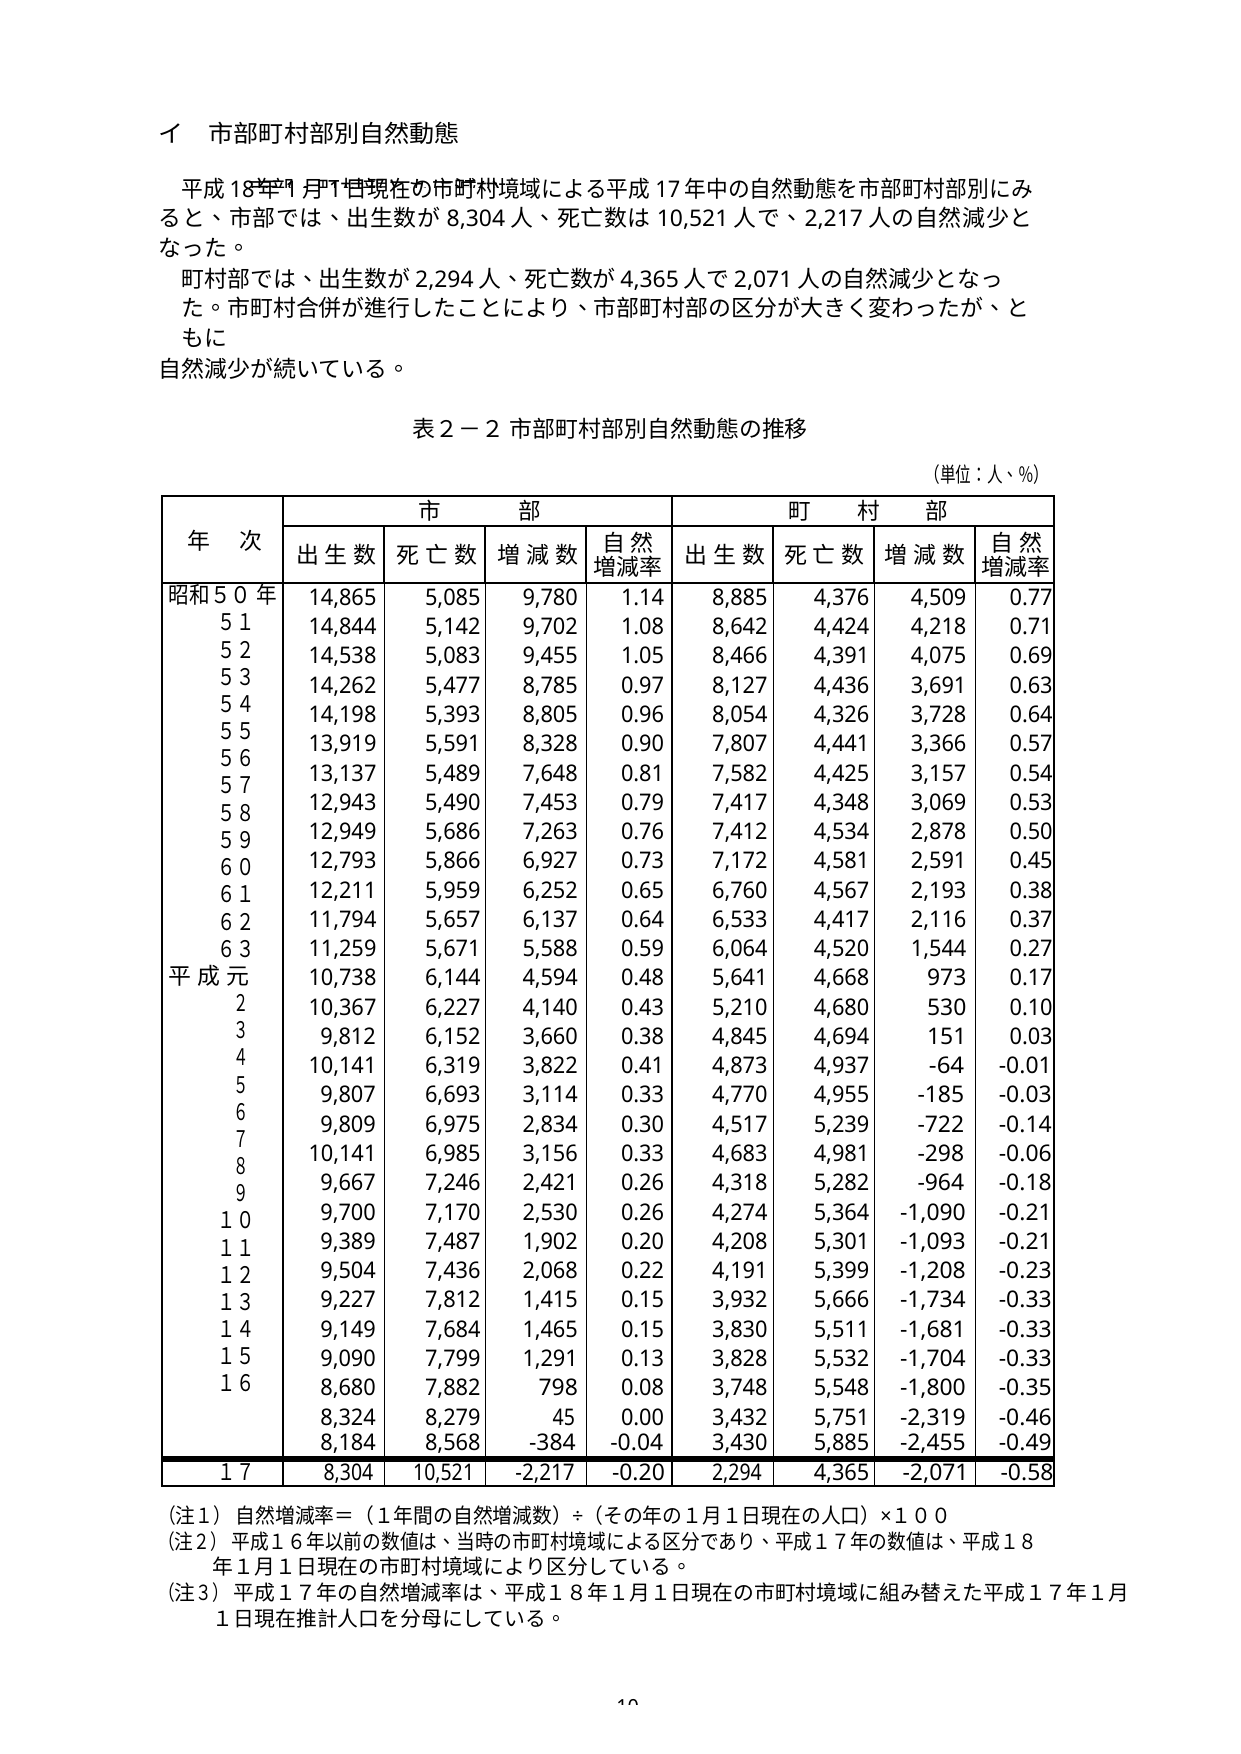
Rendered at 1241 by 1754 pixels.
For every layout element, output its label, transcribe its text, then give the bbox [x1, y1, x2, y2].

subtitle 平成18年1月1日現在の市町村境域による平成17年中の自然動態を市部町村部別にみ ると、市部では、出生数が8,304人、死亡数は10,521人で、2,217人の自然減少となった。 [158, 174, 1033, 263]
text 自然減少が続いている。 [158, 353, 1198, 383]
text １日現在推計人口を分母にしている。 [213, 1605, 1198, 1632]
text 町村部では、出生数が2,294人、死亡数が4,365人で2,071人の自然減少となった。市町村合併が進行したことにより、市部町村部の区分が大きく変わったが、ともに [181, 263, 1033, 353]
text （注２） 平成１６年以前の数値は、当時の市町村境域による区分であり、平成１７年の数値は、平成１８ 年１月１日現在の市町村境域により区分している。 [158, 1529, 1046, 1580]
text （注３） 平成１７年の自然増減率は、平成１８年１月１日現在の市町村境域に組み替えた平成１７年１月 [158, 1580, 1198, 1605]
text 表２－２ 市部町村部別自然動態の推移 [412, 413, 1198, 444]
text （単位：人、％） [46, 460, 1049, 489]
text イ 市部町村部別自然動態 [158, 117, 1198, 150]
text （注１） 自然増減率＝（１年間の自然増減数）÷（その年の１月１日現在の人口）×１００ [158, 1502, 1198, 1528]
